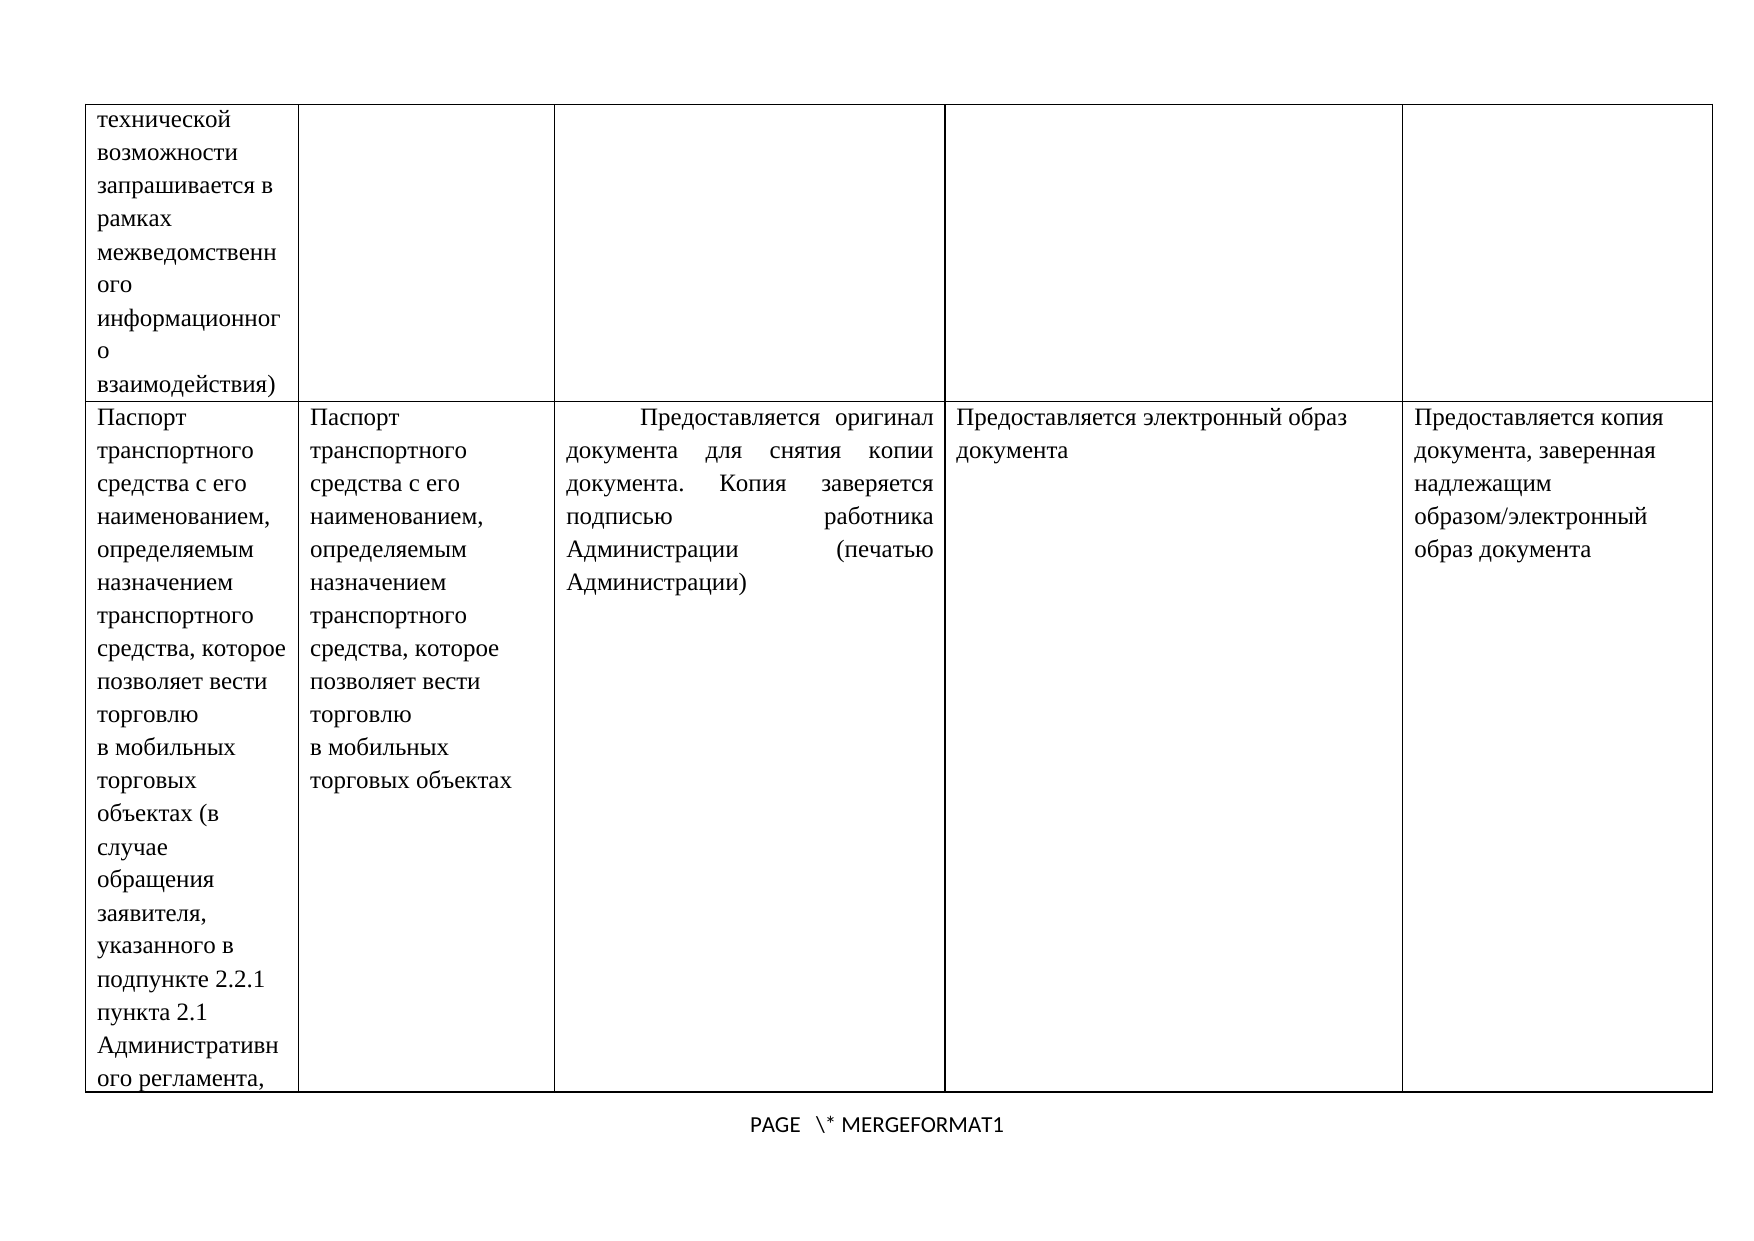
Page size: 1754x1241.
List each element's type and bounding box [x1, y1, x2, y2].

table_cell [86, 402, 298, 1091]
table_cell [86, 105, 298, 401]
table_cell [555, 402, 944, 1091]
table_cell [555, 105, 944, 401]
table_cell [299, 105, 554, 401]
table_cell [946, 105, 1402, 401]
table_cell [1403, 105, 1712, 401]
table_cell [1403, 402, 1712, 1091]
table_cell [946, 402, 1402, 1091]
table_cell [299, 402, 554, 1091]
